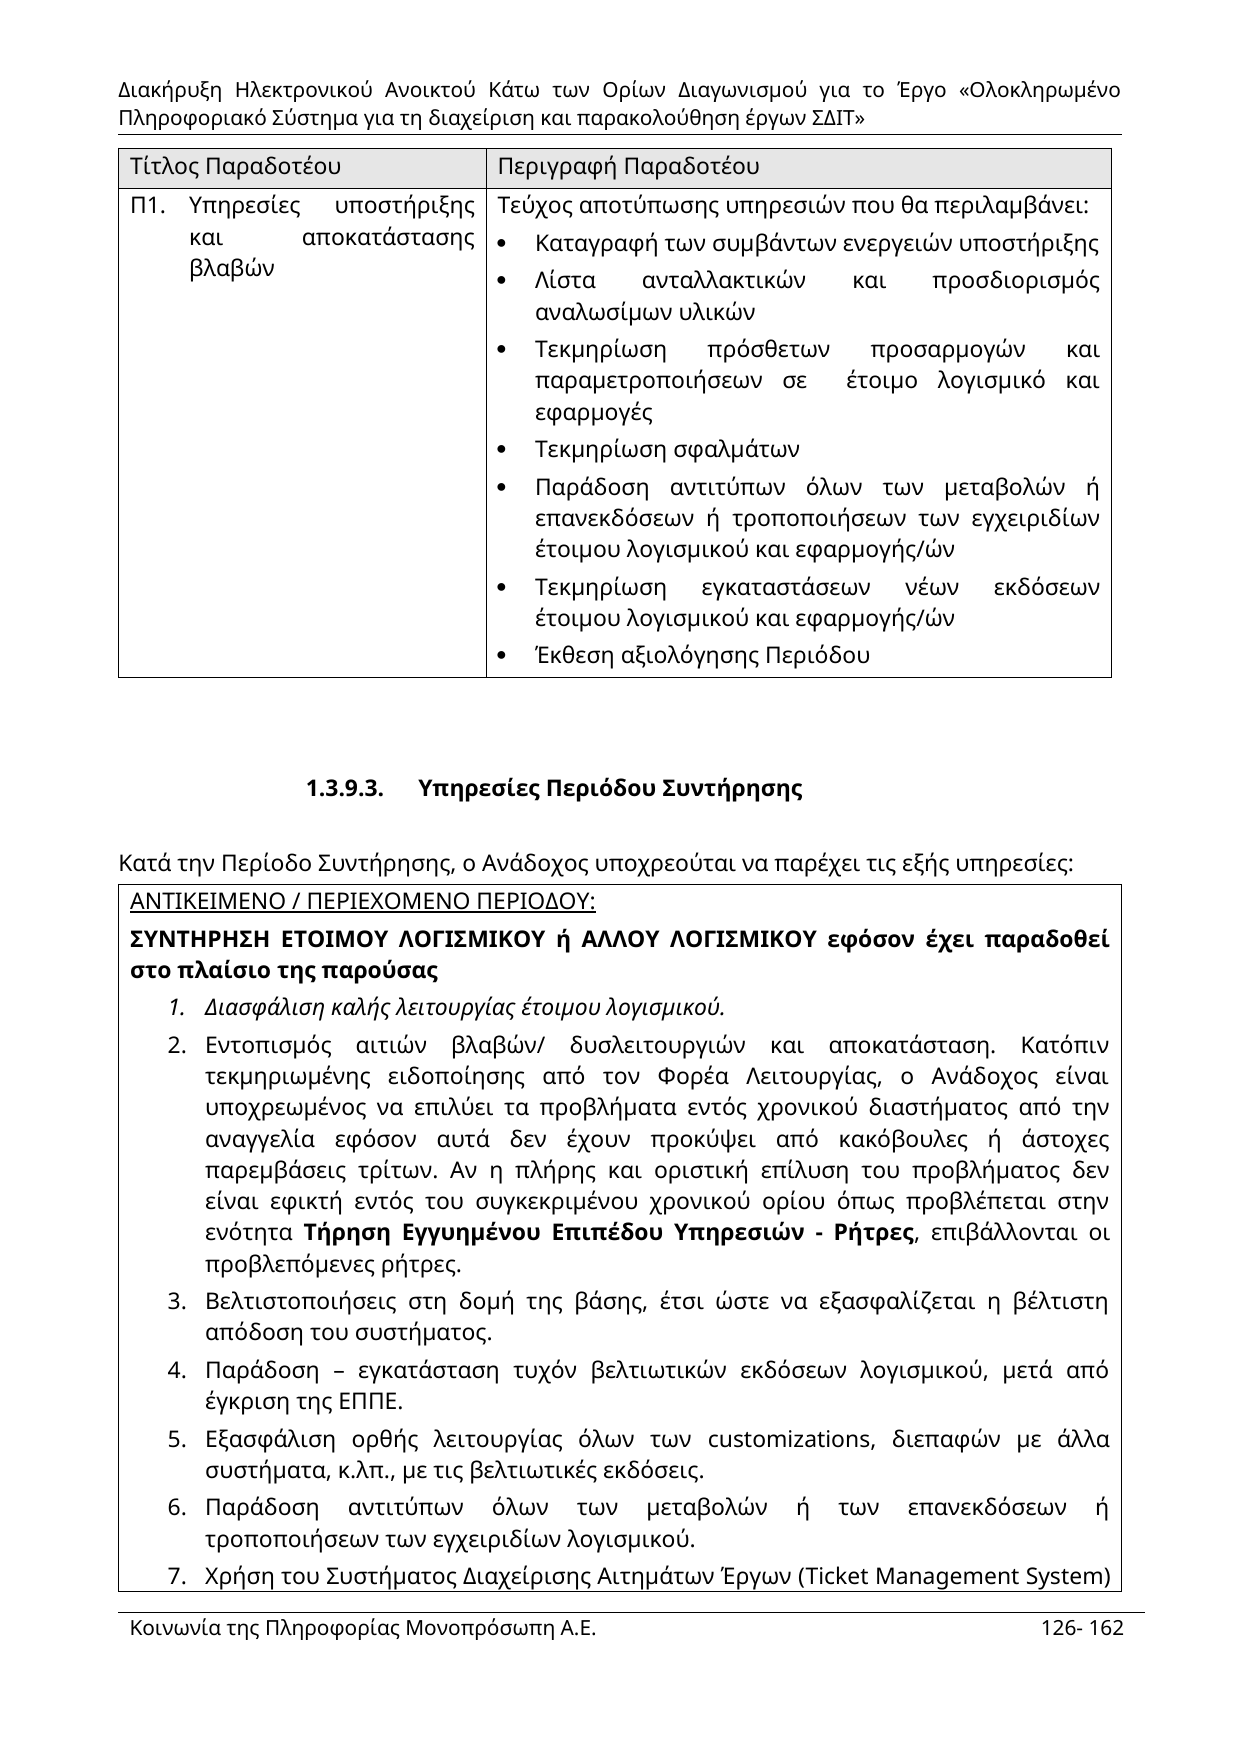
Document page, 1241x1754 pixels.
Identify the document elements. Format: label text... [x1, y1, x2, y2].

table_cell Τεύχος αποτύπωσης υπηρεσιών που θα περιλαμβάνει: Καταγραφή των συμβάντων ενεργειών υποστήριξης Λίστα ανταλλακτικών και προσδιορισμός αναλωσίμων υλικών Τεκμηρίωση πρόσθετων προσαρμογών και παραμετροποιήσεων σε έτοιμο λογισμικό και εφαρμογές Τεκμηρίωση σφαλμάτων Παράδοση αντιτύπων όλων των μεταβολών ή επανεκδόσεων ή τροποποιήσεων των εγχειριδίων έτοιμου λογισμικού και εφαρμογής/ών Τεκμηρίωση εγκαταστάσεων νέων εκδόσεων έτοιμου λογισμικού και εφαρμογής/ών Έκθεση αξιολόγησης Περιόδου [487, 189, 1111, 677]
text Κατά την Περίοδο Συντήρησης, ο Ανάδοχος υποχρεούται να παρέχει τις εξής υπηρεσίες: [118, 846, 1122, 878]
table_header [119, 885, 1121, 1591]
table_cell Υπηρεσίες υποστήριξης και αποκατάστασης βλαβών [119, 189, 486, 677]
subtitle Υπηρεσίες Περιόδου Συντήρησης [306, 771, 1122, 803]
table_cell Περιγραφή Παραδοτέου [487, 149, 1111, 188]
table_cell Τίτλος Παραδοτέου [119, 149, 486, 188]
